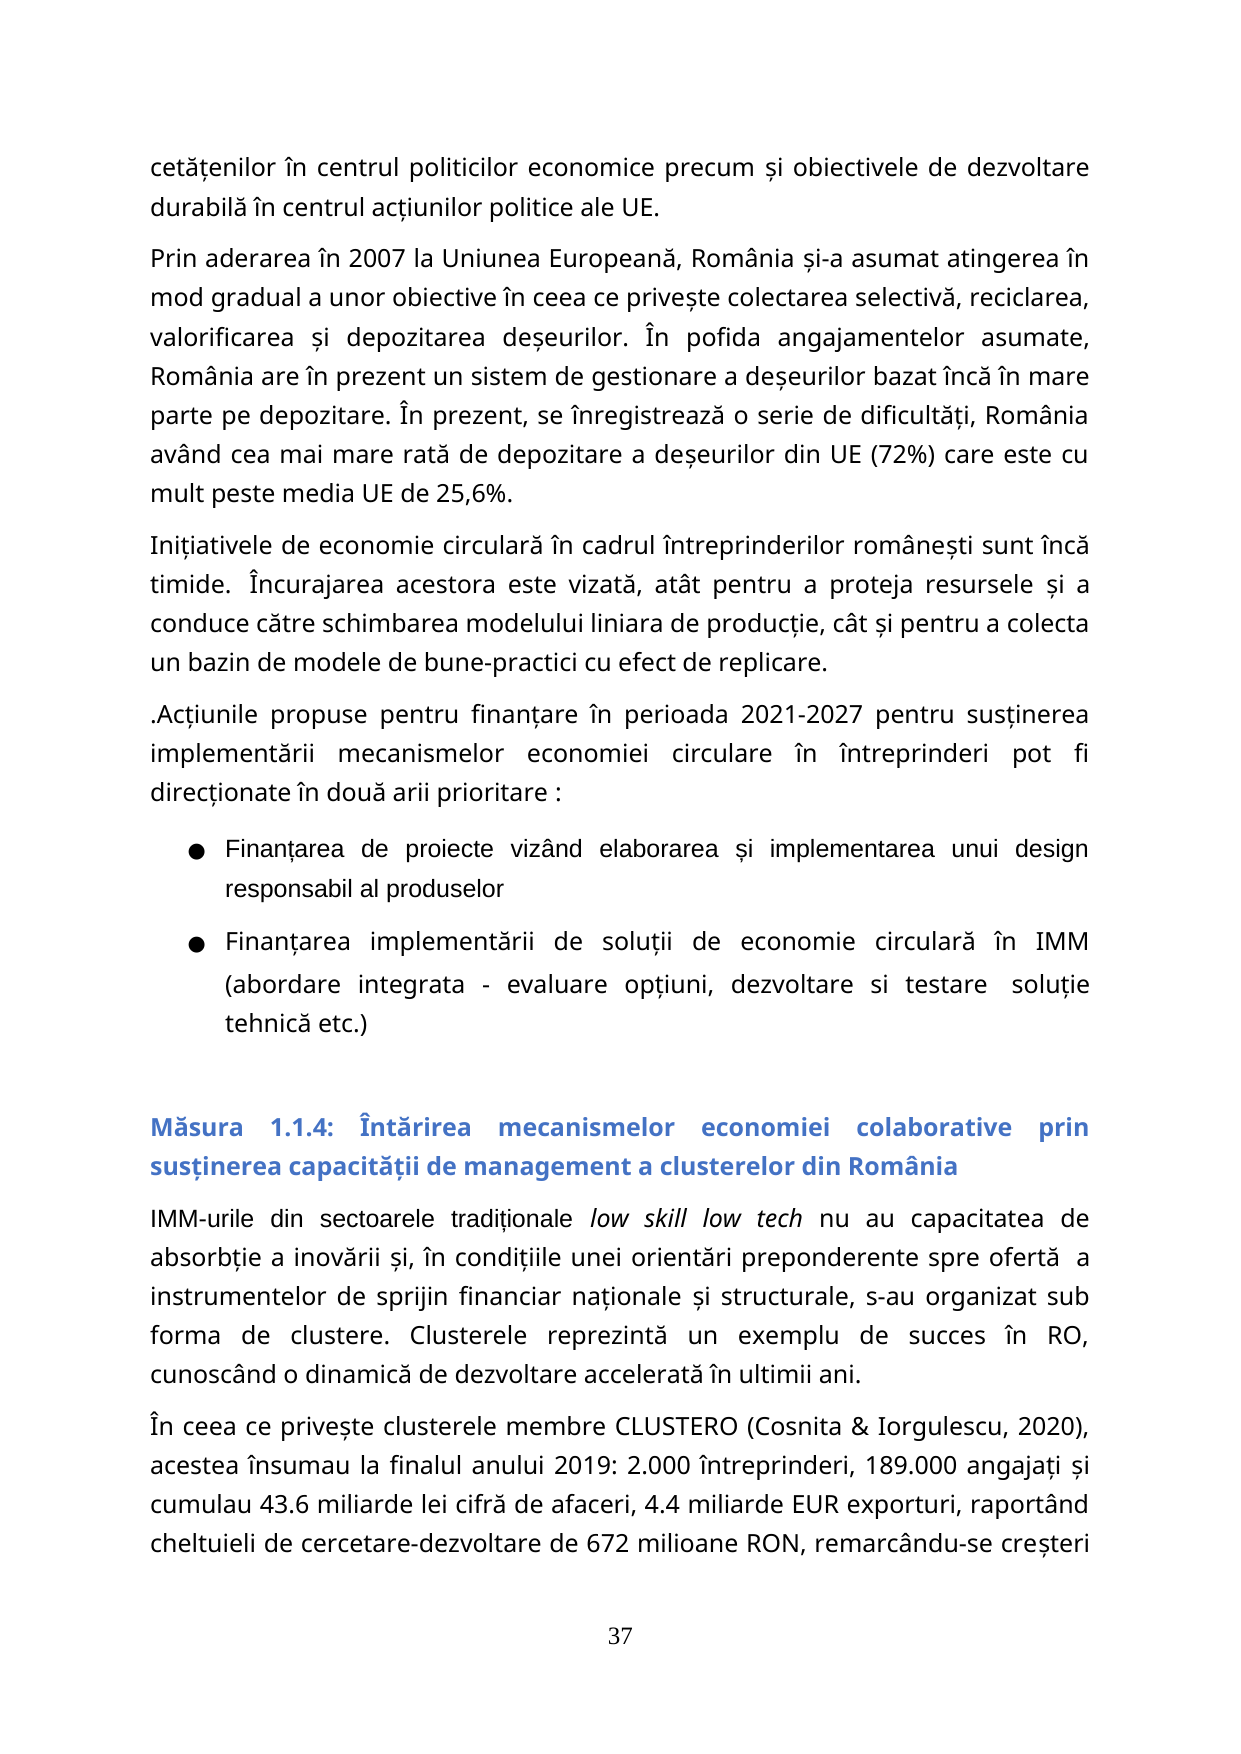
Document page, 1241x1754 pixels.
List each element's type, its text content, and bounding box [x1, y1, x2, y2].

text Măsura 1.1.4: Întărirea mecanismelor economiei colaborative prin susținerea capacității de management a clusterelor din România [150, 1109, 1090, 1183]
list Finanțarea implementării de soluții de economie circulară în IMM (abordare integrata - evaluare opțiuni, dezvoltare si testare soluție tehnică etc.) [187, 919, 1090, 1040]
text low skill low tech nu au capacitatea de absorbție a inovării și, în condițiile unei orientări preponderente spre ofertă a instrumentelor de sprijin financiar naționale și structurale, s-au organizat sub forma de clustere. Clusterele reprezintă un exemplu de succes în RO, cunoscând o dinamică de dezvoltare accelerată în ultimii ani. [150, 1200, 1090, 1391]
text Inițiativele de economie circulară în cadrul întreprinderilor românești sunt încă timide. Încurajarea acestora este vizată, atât pentru a proteja resursele și a conduce către schimbarea modelului liniara de producție, cât și pentru a colecta un bazin de modele de bune-practici cu efect de replicare. [150, 527, 1090, 679]
text Prin aderarea în 2007 la Uniunea Europeană, România și-a asumat atingerea în mod gradual a unor obiective în ceea ce privește colectarea selectivă, reciclarea, valorificarea și depozitarea deșeurilor. În pofida angajamentelor asumate, România are în prezent un sistem de gestionare a deșeurilor bazat încă în mare parte pe depozitare. În prezent, se înregistrează o serie de dificultăți, România având cea mai mare rată de depozitare a deșeurilor din UE (72%) care este cu mult peste media UE de 25,6%. [150, 241, 1090, 510]
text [150, 1409, 1090, 1560]
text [150, 150, 1090, 223]
text .Acțiunile propuse pentru finanțare în perioada 2021-2027 pentru susținerea implementării mecanismelor economiei circulare în întreprinderi pot fi direcționate în două arii prioritare : [150, 697, 1090, 809]
